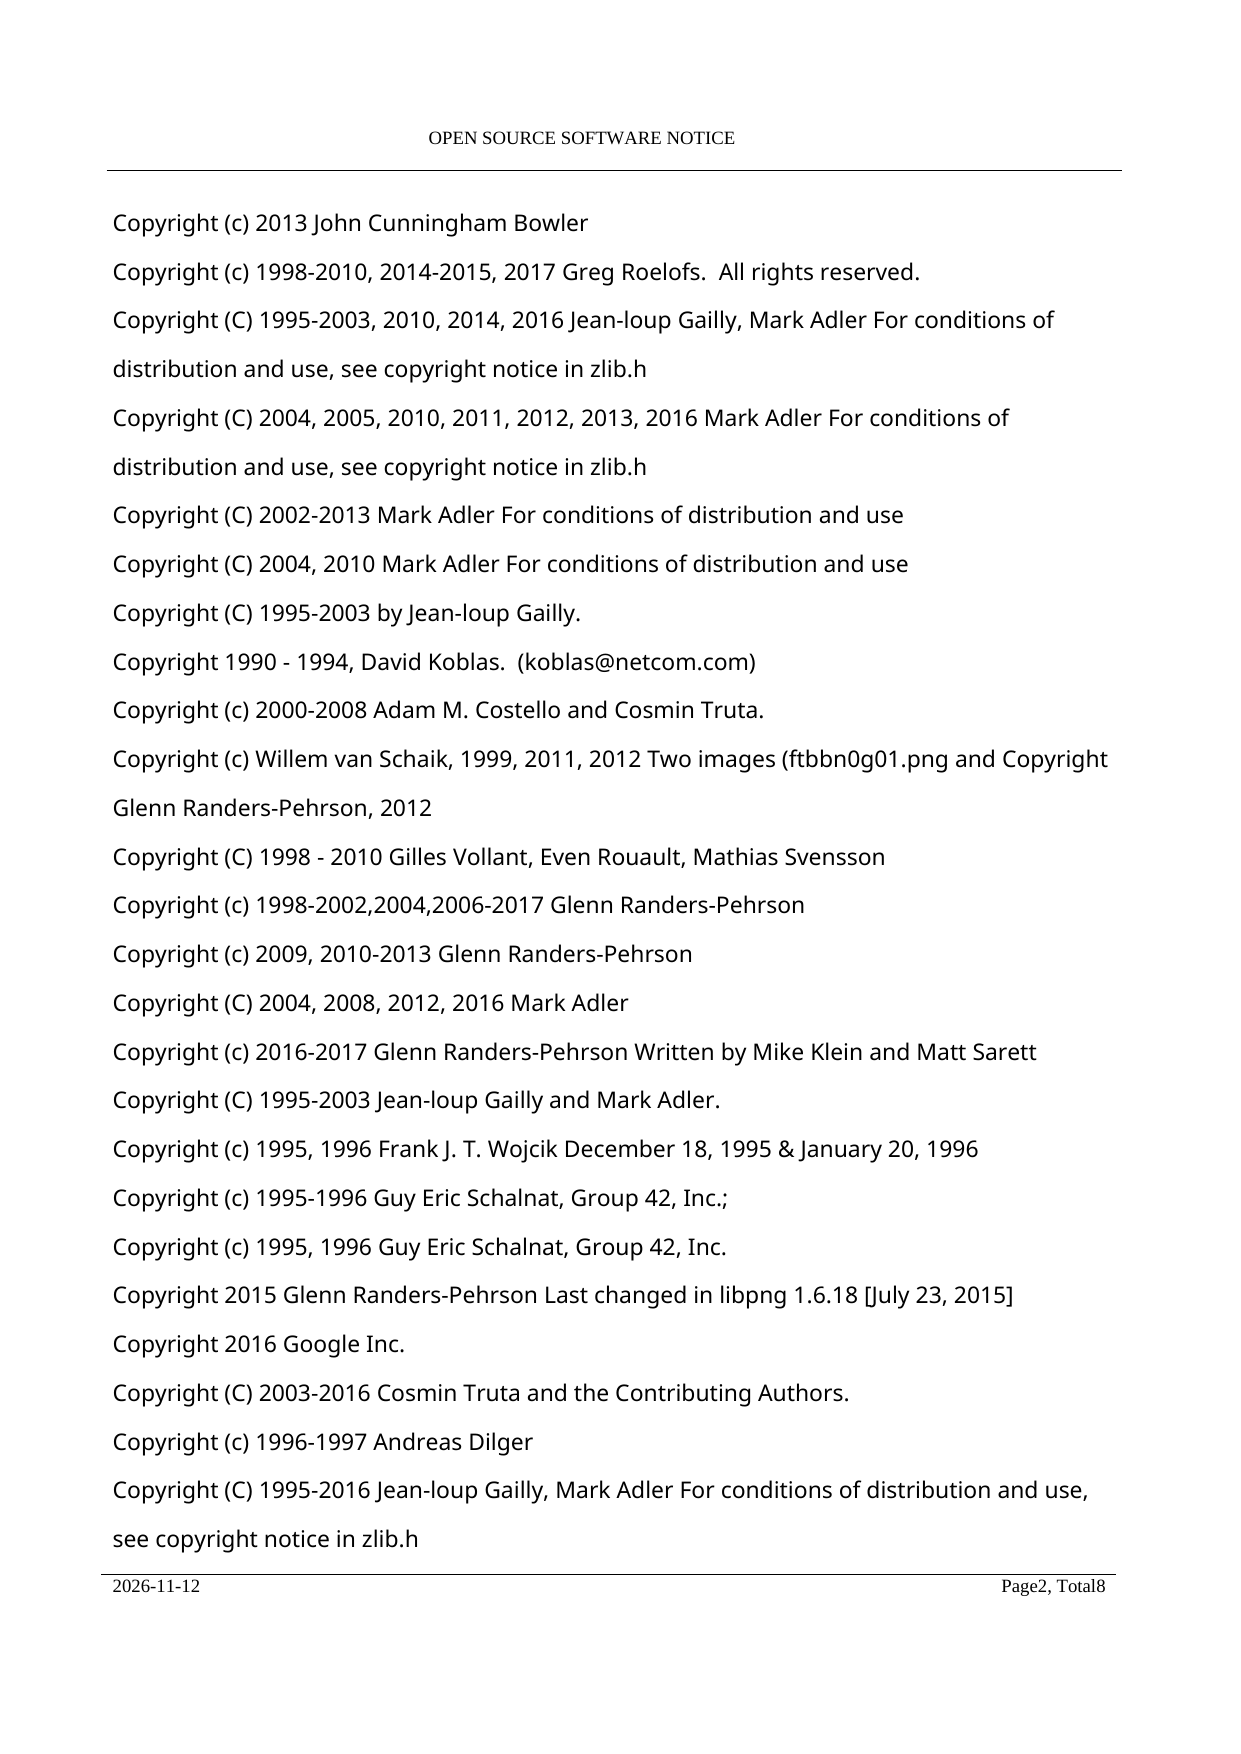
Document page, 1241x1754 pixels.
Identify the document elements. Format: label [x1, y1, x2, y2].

text [112, 206, 1128, 1555]
